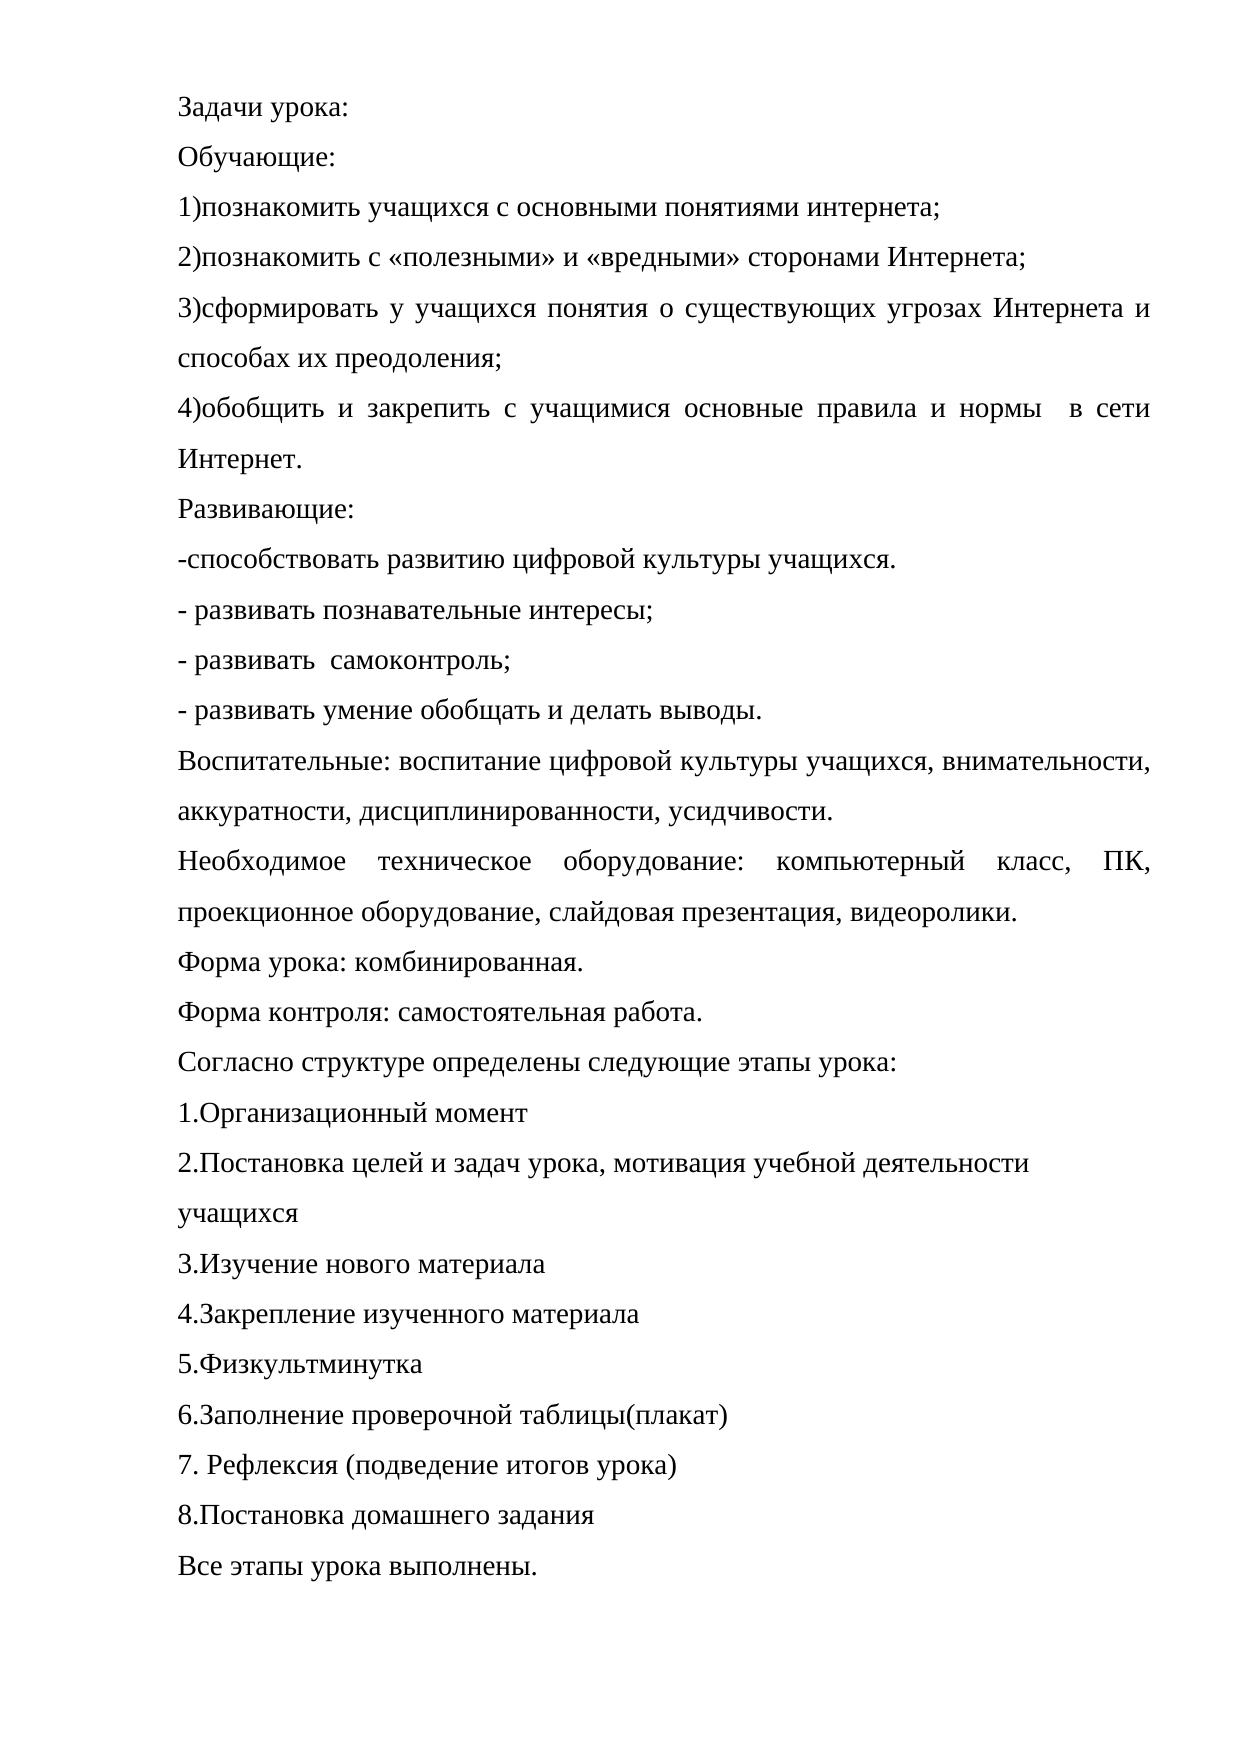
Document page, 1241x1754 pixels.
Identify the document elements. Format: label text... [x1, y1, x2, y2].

text 4)обобщить и закрепить с учащимися основные правила и нормы в сети Интернет. [177, 391, 1152, 474]
text Форма урока: комбинированная. [177, 944, 1152, 977]
text Развивающие: [177, 491, 1152, 525]
text 7. Рефлексия (подведение итогов урока) [177, 1447, 1152, 1481]
text - развивать самоконтроль; [177, 642, 1152, 676]
text 3.Изучение нового материала [177, 1246, 1152, 1279]
text 1)познакомить учащихся с основными понятиями интернета; [177, 189, 1152, 223]
text 2)познакомить с «полезными» и «вредными» сторонами Интернета; [177, 239, 1152, 273]
text - развивать познавательные интересы; [177, 592, 1152, 625]
text Форма контроля: самостоятельная работа. [177, 994, 1152, 1028]
text Обучающие: [177, 139, 1152, 172]
text 4.Закрепление изученного материала [177, 1296, 1152, 1330]
text 8.Постановка домашнего задания [177, 1497, 1152, 1531]
text 2.Постановка целей и задач урока, мотивация учебной деятельности учащихся [177, 1145, 1152, 1229]
text 6.Заполнение проверочной таблицы(плакат) [177, 1397, 1152, 1430]
text 1.Организационный момент [177, 1095, 1152, 1128]
text Все этапы урока выполнены. [177, 1548, 1152, 1581]
text Согласно структуре определены следующие этапы урока: [177, 1044, 1152, 1078]
text Необходимое техническое оборудование: компьютерный класс, ПК, проекционное оборудование, слайдовая презентация, видеоролики. [177, 843, 1152, 927]
text - развивать умение обобщать и делать выводы. [177, 692, 1152, 726]
text 3)сформировать у учащихся понятия о существующих угрозах Интернета и способах их преодоления; [177, 290, 1152, 374]
text Задачи урока: [177, 89, 1152, 122]
text 5.Физкультминутка [177, 1346, 1152, 1380]
text Воспитательные: воспитание цифровой культуры учащихся, внимательности, аккуратности, дисциплинированности, усидчивости. [177, 743, 1152, 827]
text -способствовать развитию цифровой культуры учащихся. [177, 541, 1152, 575]
